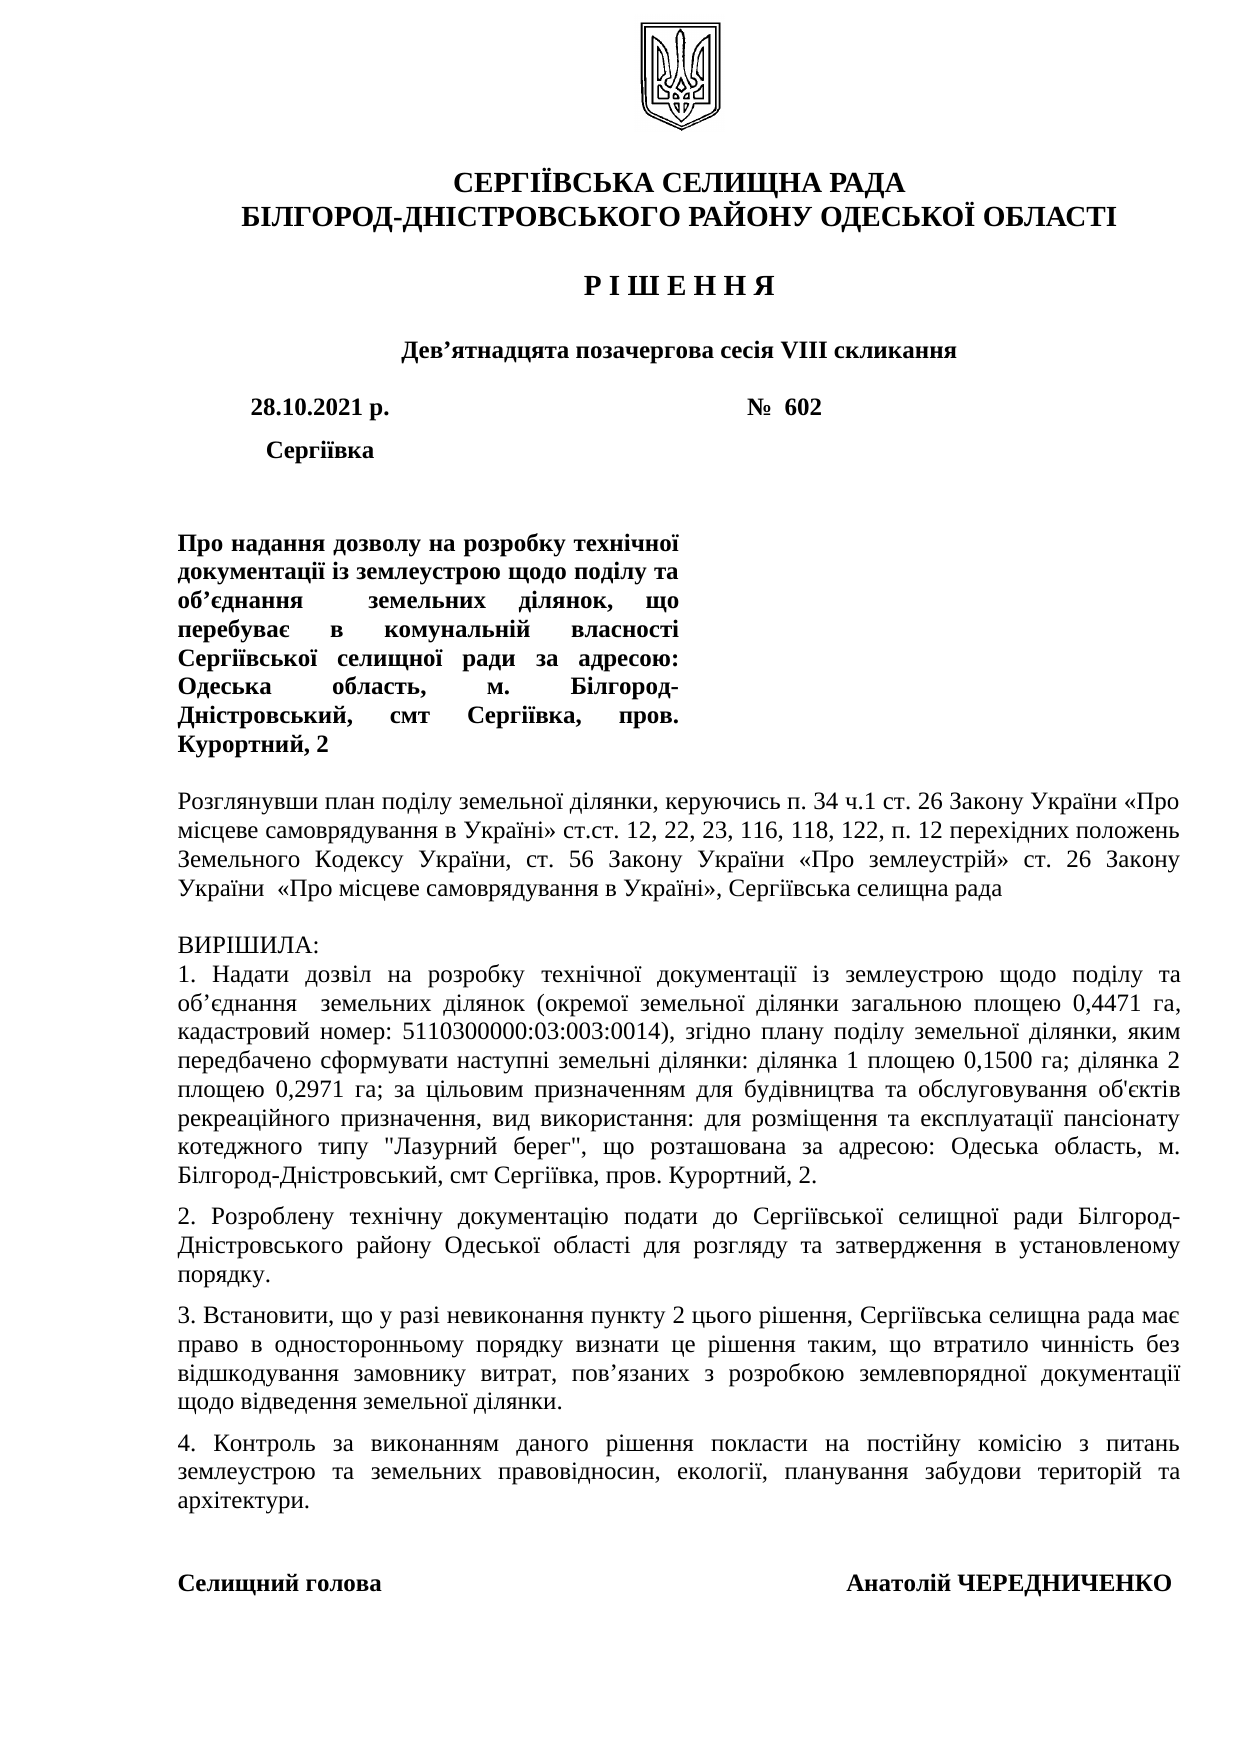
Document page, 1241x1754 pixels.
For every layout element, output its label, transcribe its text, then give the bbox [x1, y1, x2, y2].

text Селищний голова Анатолій ЧЕРЕДНИЧЕНКО [177, 1568, 1181, 1596]
text Розглянувши план поділу земельної ділянки, керуючись п. 34 ч.1 ст. 26 Закону України «Про місцеве самоврядування в Україні» ст.ст. 12, 22, 23, 116, 118, 122, п. 12 перехідних положень Земельного Кодексу України, ст. 56 Закону України «Про землеустрій» ст. 26 Закону України «Про місцеве самоврядування в Україні», Сергіївська селищна рада [177, 786, 1181, 901]
text 2. Розроблену технічну документацію подати до Сергіївської селищної ради Білгород-Дністровського району Одеської області для розгляду та затвердження в установленому порядку. [177, 1201, 1181, 1288]
text 1. Надати дозвіл на розробку технічної документації із землеустрою щодо поділу та об’єднання земельних ділянок (окремої земельної ділянки загальною площею 0,4471 га, кадастровий номер: 5110300000:03:003:0014), згідно плану поділу земельної ділянки, яким передбачено сформувати наступні земельні ділянки: ділянка 1 площею 0,1500 га; ділянка 2 площею 0,2971 га; за цільовим призначенням для будівництва та обслуговування об'єктів рекреаційного призначення, вид використання: для розміщення та експлуатації пансіонату котеджного типу "Лазурний берег", що розташована за адресою: Одеська область, м. Білгород-Дністровський, смт Сергіївка, пров. Курортний, 2. [177, 959, 1181, 1189]
picture [633, 14, 725, 132]
text № 602 [536, 392, 822, 421]
text 3. Встановити, що у разі невиконання пункту 2 цього рішення, Сергіївська селищна рада має право в односторонньому порядку визнати це рішення таким, що втратило чинність без відшкодування замовнику витрат, пов’язаних з розробкою землевпорядної документації щодо відведення земельної ділянки. [177, 1300, 1181, 1415]
text Про надання дозволу на розробку технічної документації із землеустрою щодо поділу та об’єднання земельних ділянок, що перебуває в комунальній власності Сергіївської селищної ради за адресою: Одеська область, м. Білгород-Дністровський, смт Сергіївка, пров. Курортний, 2 [177, 528, 679, 758]
text ВИРІШИЛА: [177, 930, 1181, 959]
text 28.10.2021 р. Сергіївка [177, 392, 463, 464]
text 4. Контроль за виконанням даного рішення покласти на постійну комісію з питань землеустрою та земельних правовідносин, екології, планування забудови територій та архітектури. [177, 1428, 1181, 1514]
